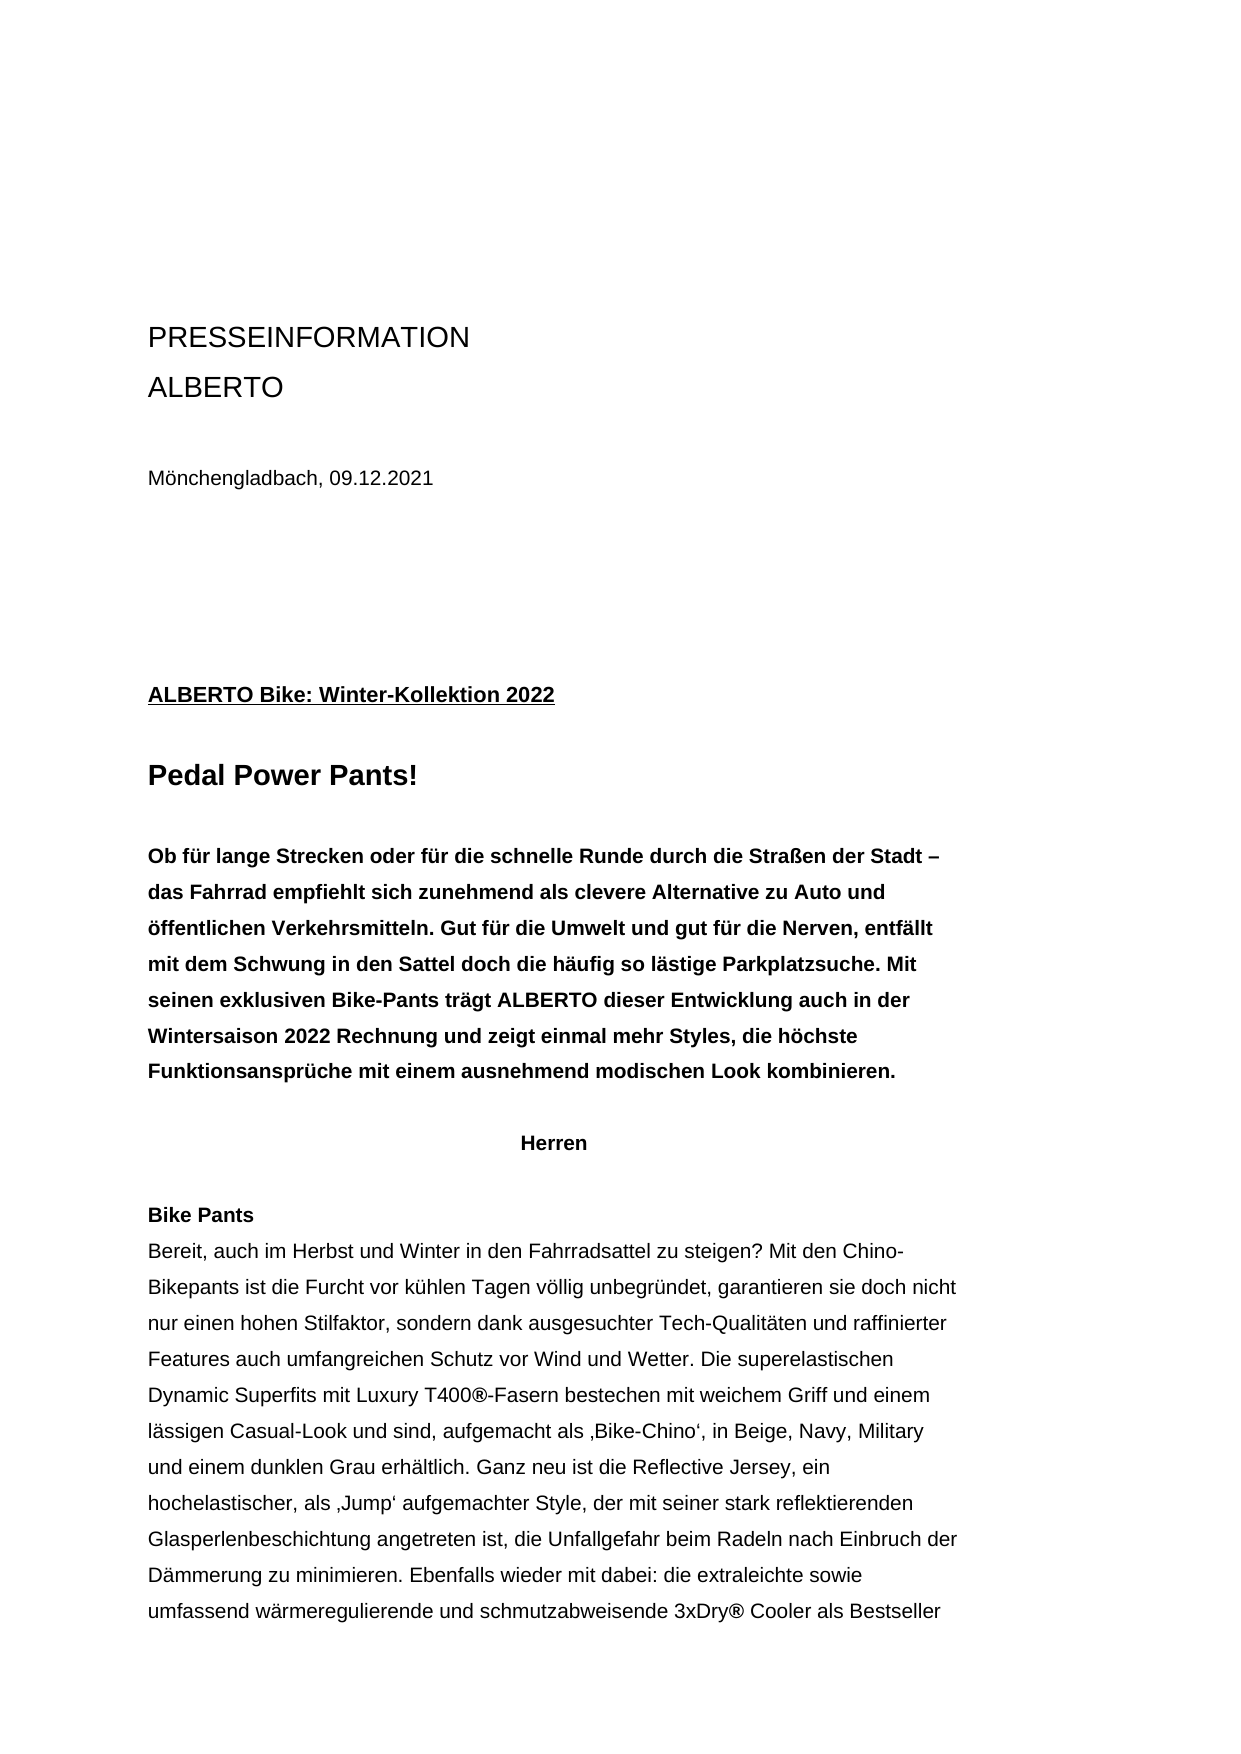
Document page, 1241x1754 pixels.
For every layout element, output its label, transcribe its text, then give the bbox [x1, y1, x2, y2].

text Bike Pants [148, 1203, 960, 1227]
text ALBERTO Bike: Winter-Kollektion 2022 [148, 682, 783, 707]
text ALBERTO Mönchengladbach, 09.12.2021 [148, 370, 783, 490]
text PRESSEINFORMATION [148, 320, 783, 354]
text Pedal Power Pants! [148, 757, 783, 791]
text Herren [148, 1131, 960, 1155]
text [148, 1239, 960, 1622]
text Ob für lange Strecken oder für die schnelle Runde durch die Straßen der Stadt – das Fahrrad empfiehlt sich zunehmend als clevere Alternative zu Auto und öffentlichen Verkehrsmitteln. Gut für die Umwelt und gut für die Nerven, entfällt mit dem Schwung in den Sattel doch die häufig so lästige Parkplatzsuche. Mit seinen exklusiven Bike-Pants trägt ALBERTO dieser Entwicklung auch in der Wintersaison 2022 Rechnung und zeigt einmal mehr Styles, die höchste Funktionsansprüche mit einem ausnehmend modischen Look kombinieren. [148, 844, 960, 1083]
